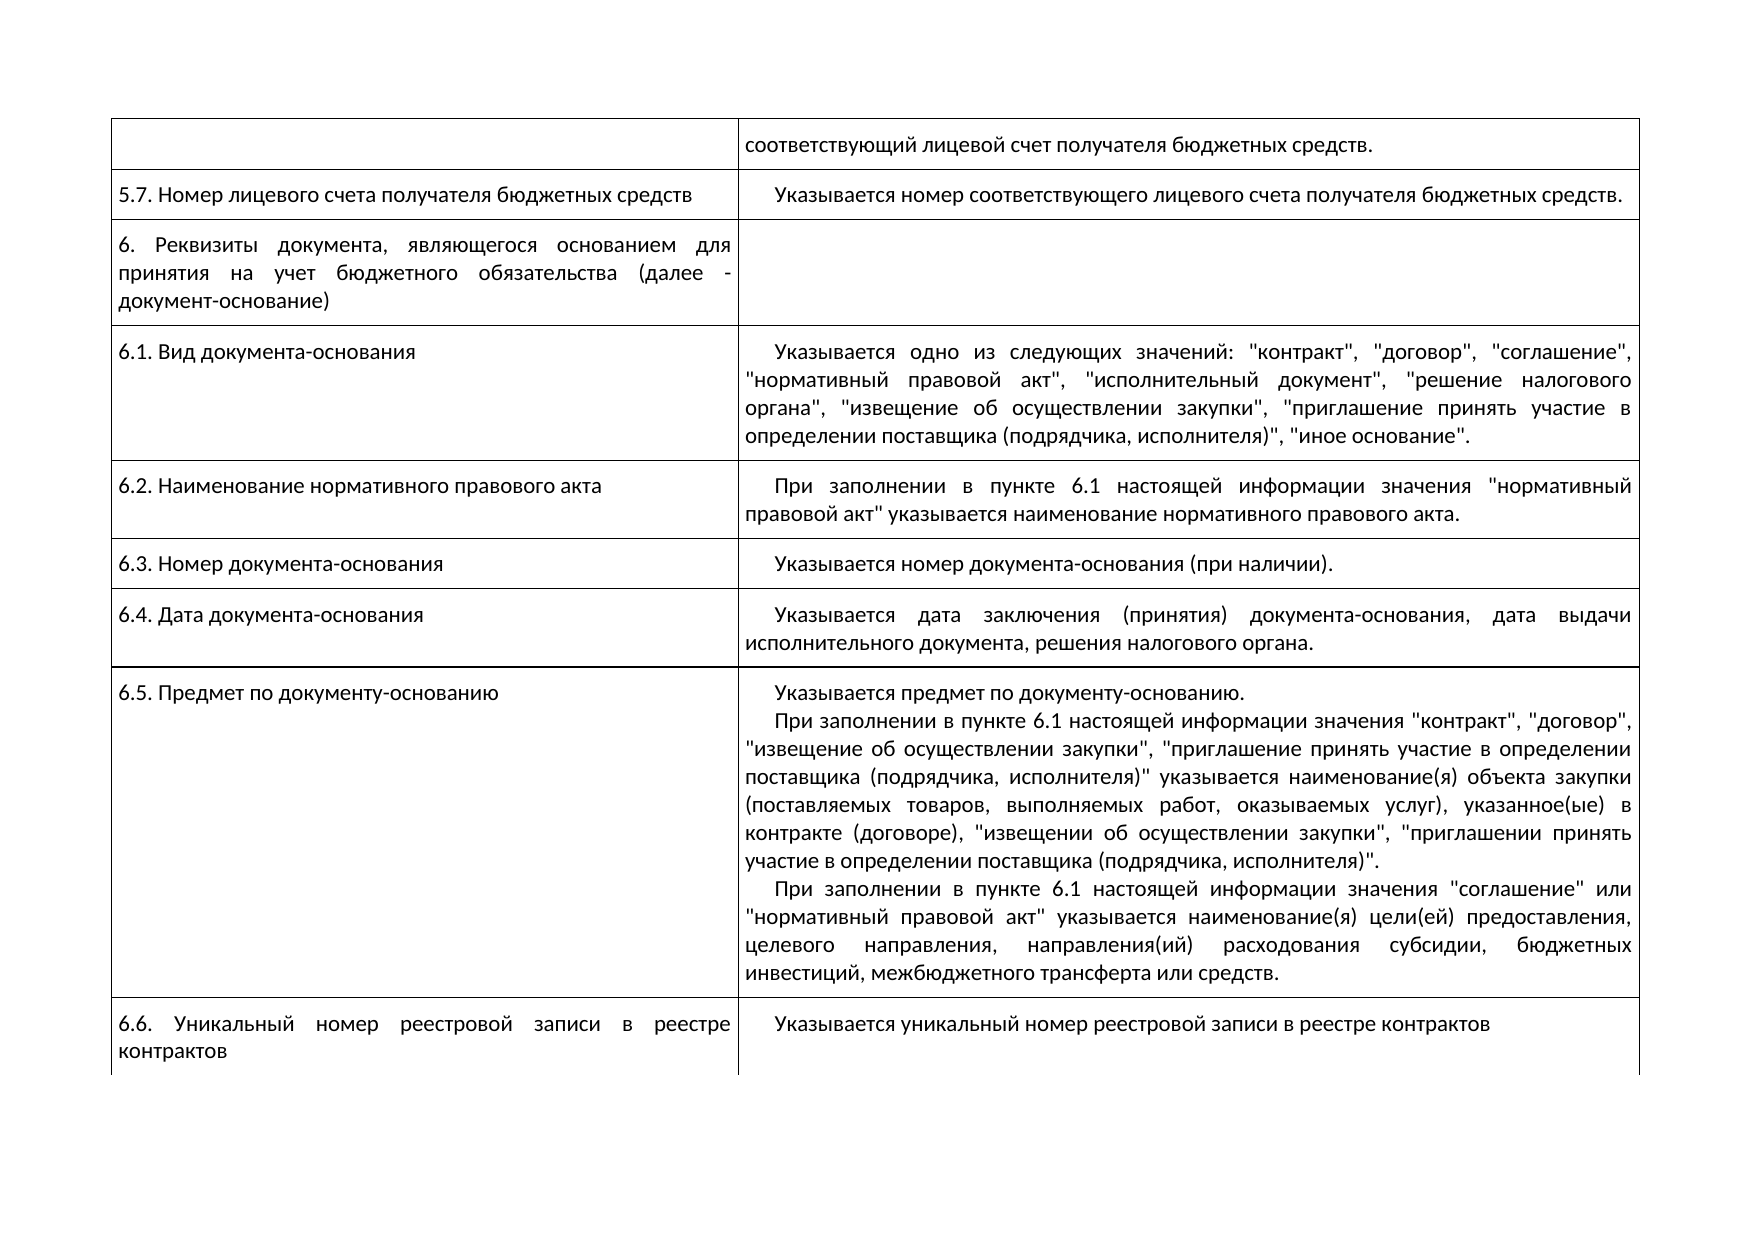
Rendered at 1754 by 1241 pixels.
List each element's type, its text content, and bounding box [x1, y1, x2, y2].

table_cell 6.2. Наименование нормативного правового акта [112, 461, 738, 538]
table_cell Указывается предмет по документу-основанию. При заполнении в пункте 6.1 настоящей информации значения "контракт", "договор", "извещение об осуществлении закупки", "приглашение принять участие в определении поставщика (подрядчика, исполнителя)" указывается наименование(я) объекта закупки (поставляемых товаров, выполняемых работ, оказываемых услуг), указанное(ые) в контракте (договоре), "извещении об осуществлении закупки", "приглашении принять участие в определении поставщика (подрядчика, исполнителя)". При заполнении в пункте 6.1 настоящей информации значения "соглашение" или "нормативный правовой акт" указывается наименование(я) цели(ей) предоставления, целевого направления, направления(ий) расходования субсидии, бюджетных инвестиций, межбюджетного трансферта или средств. [739, 668, 1639, 997]
table_cell 6.6. Уникальный номер реестровой записи в реестре контрактов [112, 998, 738, 1075]
table_cell Указывается номер соответствующего лицевого счета получателя бюджетных средств. [739, 170, 1639, 219]
table_cell 6.4. Дата документа-основания [112, 589, 738, 666]
table_cell 5.7. Номер лицевого счета получателя бюджетных средств [112, 170, 738, 219]
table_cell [739, 119, 1639, 168]
table_cell При заполнении в пункте 6.1 настоящей информации значения "нормативный правовой акт" указывается наименование нормативного правового акта. [739, 461, 1639, 538]
table_cell [739, 220, 1639, 325]
table_cell Указывается уникальный номер реестровой записи в реестре контрактов [739, 998, 1639, 1075]
table_cell 6. Реквизиты документа, являющегося основанием для принятия на учет бюджетного обязательства (далее - документ-основание) [112, 220, 738, 325]
table_cell Указывается одно из следующих значений: "контракт", "договор", "соглашение", "нормативный правовой акт", "исполнительный документ", "решение налогового органа", "извещение об осуществлении закупки", "приглашение принять участие в определении поставщика (подрядчика, исполнителя)", "иное основание". [739, 326, 1639, 459]
table_cell 6.3. Номер документа-основания [112, 539, 738, 588]
table_cell Указывается дата заключения (принятия) документа-основания, дата выдачи исполнительного документа, решения налогового органа. [739, 589, 1639, 666]
table_cell Указывается номер документа-основания (при наличии). [739, 539, 1639, 588]
table_cell 6.1. Вид документа-основания [112, 326, 738, 459]
table_cell 6.5. Предмет по документу-основанию [112, 668, 738, 997]
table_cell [112, 119, 738, 168]
